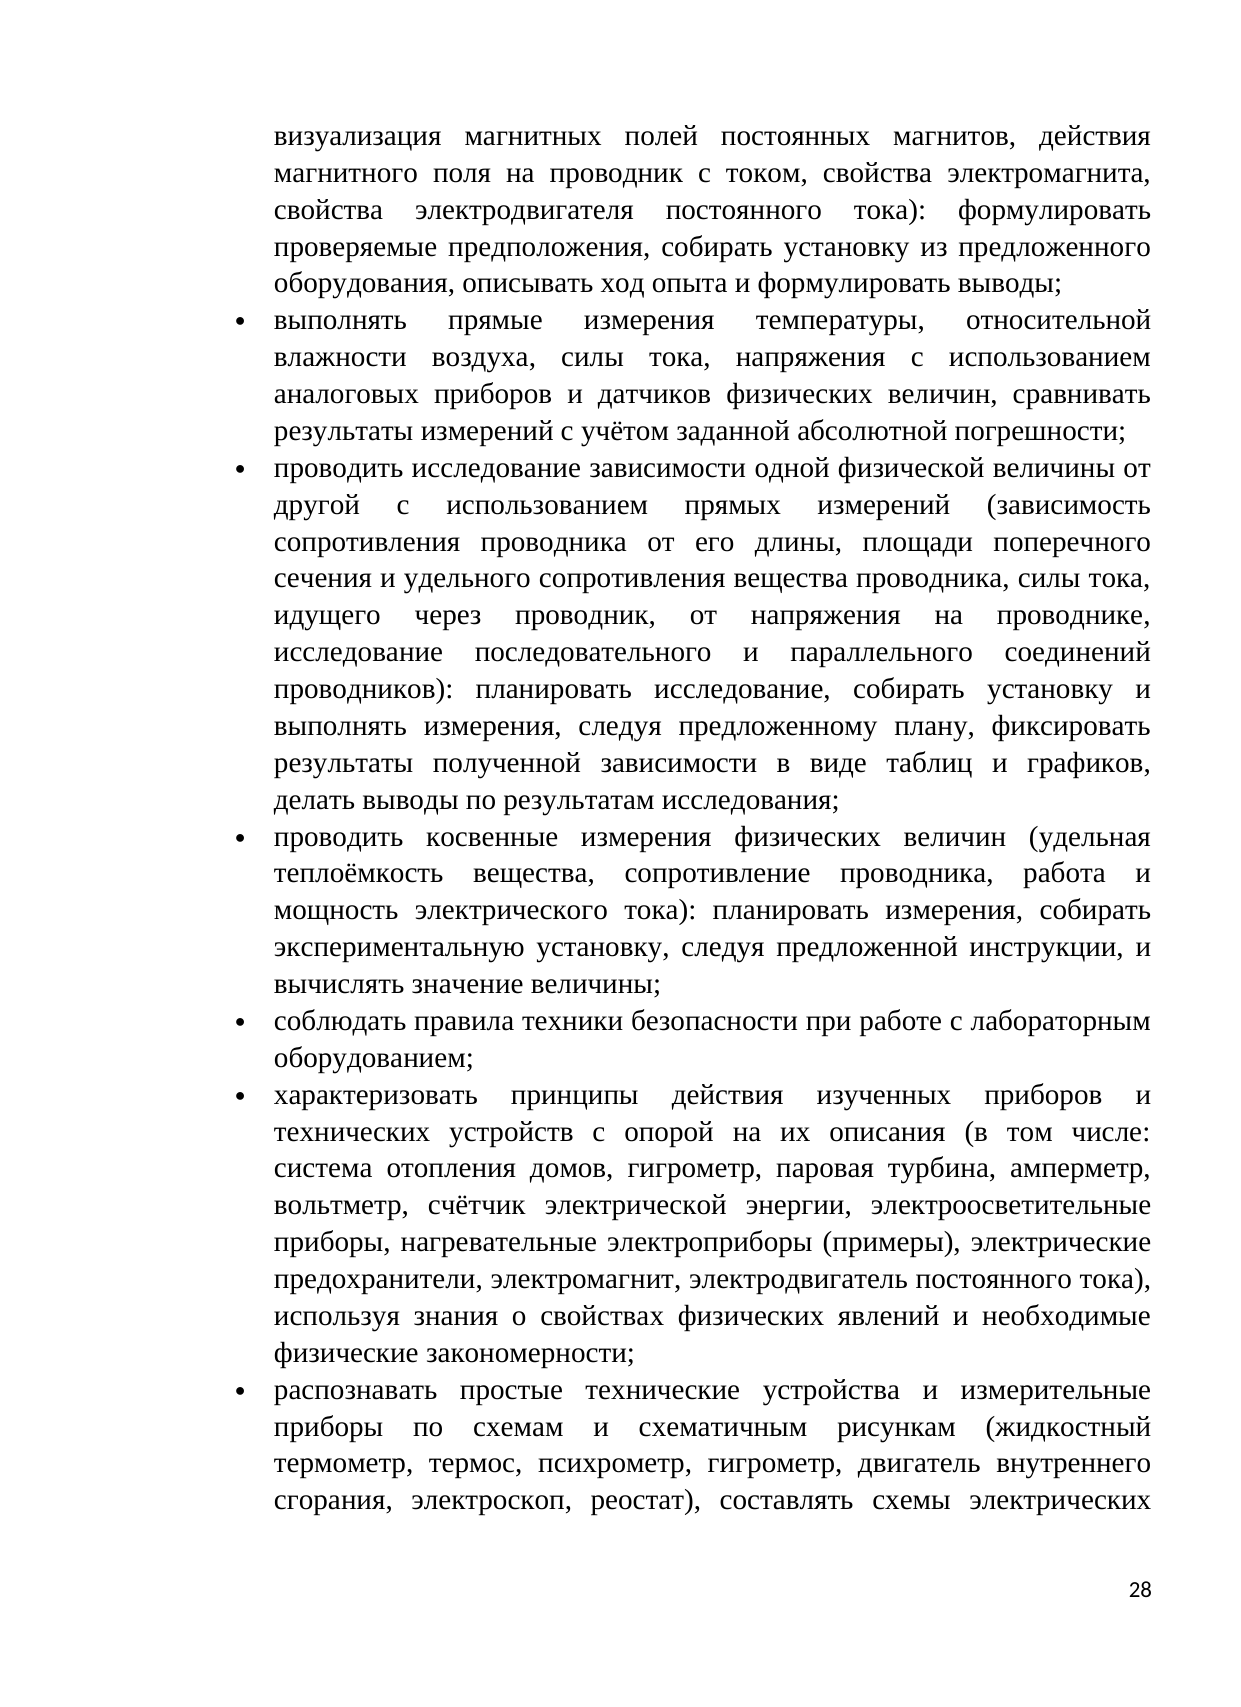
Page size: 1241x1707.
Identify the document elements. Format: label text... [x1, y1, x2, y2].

list характеризовать принципы действия изученных приборов и технических устройств с опорой на их описания (в том числе: система отопления домов, гигрометр, паровая турбина, амперметр, вольтметр, счётчик электрической энергии, электроосветительные приборы, нагревательные электроприборы (примеры), электрические предохранители, электромагнит, электродвигатель постоянного тока), используя знания о свойствах физических явлений и необходимые физические закономерности; [236, 1077, 1152, 1368]
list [236, 1372, 1152, 1516]
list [236, 118, 1152, 299]
list проводить исследование зависимости одной физической величины от другой с использованием прямых измерений (зависимость сопротивления проводника от его длины, площади поперечного сечения и удельного сопротивления вещества проводника, силы тока, идущего через проводник, от напряжения на проводнике, исследование последовательного и параллельного соединений проводников): планировать исследование, собирать установку и выполнять измерения, следуя предложенному плану, фиксировать результаты полученной зависимости в виде таблиц и графиков, делать выводы по результатам исследования; [236, 450, 1152, 815]
list проводить косвенные измерения физических величин (удельная теплоёмкость вещества, сопротивление проводника, работа и мощность электрического тока): планировать измерения, собирать экспериментальную установку, следуя предложенной инструкции, и вычислять значение величины; [236, 819, 1152, 1000]
list соблюдать правила техники безопасности при работе с лабораторным оборудованием; [236, 1003, 1152, 1073]
list выполнять прямые измерения температуры, относительной влажности воздуха, силы тока, напряжения с использованием аналоговых приборов и датчиков физических величин, сравнивать результаты измерений с учётом заданной абсолютной погрешности; [236, 302, 1152, 447]
